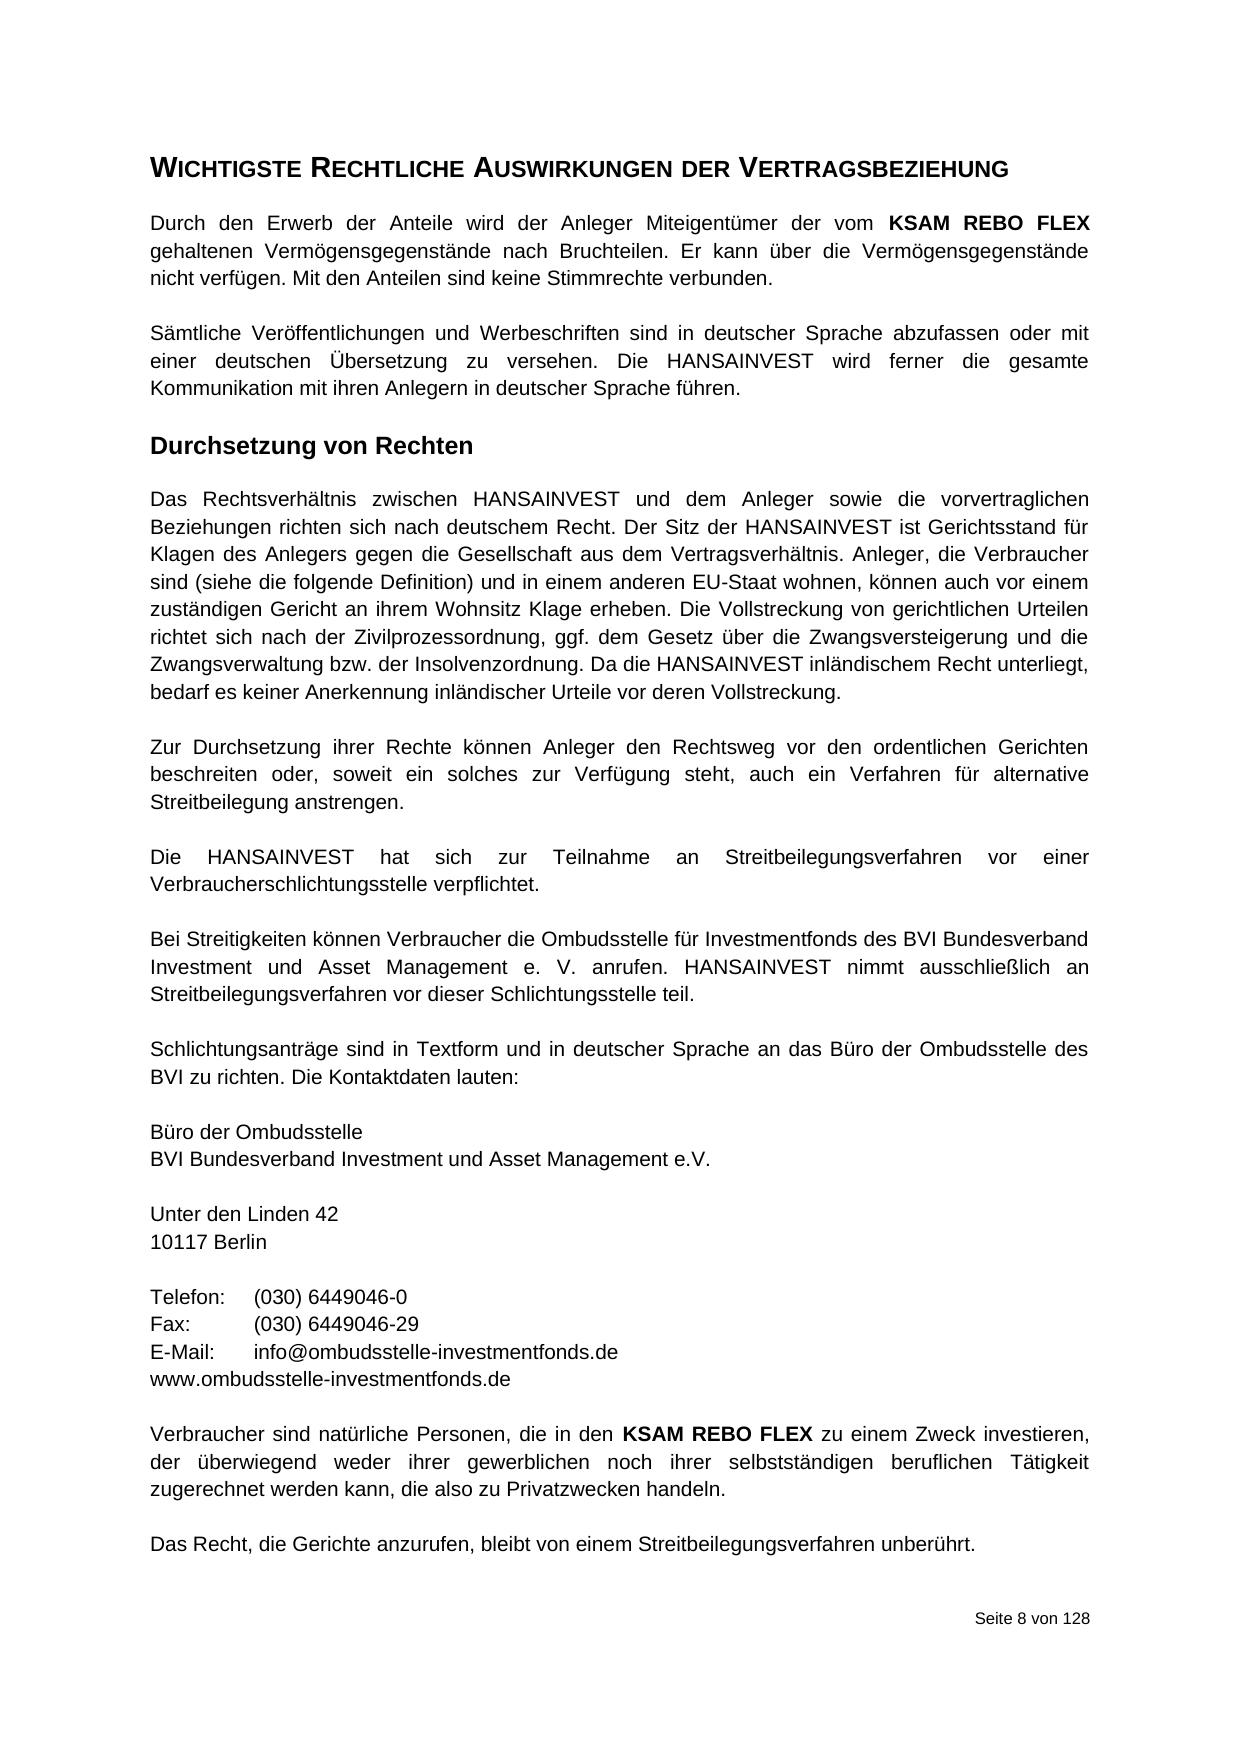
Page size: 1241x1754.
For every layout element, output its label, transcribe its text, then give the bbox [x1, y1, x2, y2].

text Bei Streitigkeiten können Verbraucher die Ombudsstelle für Investmentfonds des BVI Bundesverband Investment und Asset Management e. V. anrufen. HANSAINVEST nimmt ausschließlich an Streitbeilegungsverfahren vor dieser Schlichtungsstelle teil. [150, 927, 1090, 1006]
text BVI Bundesverband Investment und Asset Management e.V. [150, 1147, 1090, 1171]
subtitle Durchsetzung von Rechten [150, 431, 1090, 460]
text Das Rechtsverhältnis zwischen HANSAINVEST und dem Anleger sowie die vorvertraglichen Beziehungen richten sich nach deutschem Recht. Der Sitz der HANSAINVEST ist Gerichtsstand für Klagen des Anlegers gegen die Gesellschaft aus dem Vertragsverhältnis. Anleger, die Verbraucher sind (siehe die folgende Definition) und in einem anderen EU-Staat wohnen, können auch vor einem zuständigen Gericht an ihrem Wohnsitz Klage erheben. Die Vollstreckung von gerichtlichen Urteilen richtet sich nach der Zivilprozessordnung, ggf. dem Gesetz über die Zwangsversteigerung und die Zwangsverwaltung bzw. der Insolvenzordnung. Da die HANSAINVEST inländischem Recht unterliegt, bedarf es keiner Anerkennung inländischer Urteile vor deren Vollstreckung. [150, 487, 1090, 704]
text Durch den Erwerb der Anteile wird der Anleger Miteigentümer der vom KSAM REBO FLEX gehaltenen Vermögensgegenstände nach Bruchteilen. Er kann über die Vermögensgegenstände nicht verfügen. Mit den Anteilen sind keine Stimmrechte verbunden. [150, 211, 1090, 290]
text Fax: (030) 6449046-29 [150, 1312, 1090, 1336]
text Die HANSAINVEST hat sich zur Teilnahme an Streitbeilegungsverfahren vor einer Verbraucherschlichtungsstelle verpflichtet. [150, 845, 1090, 896]
text Verbraucher sind natürliche Personen, die in den KSAM REBO FLEX zu einem Zweck investieren, der überwiegend weder ihrer gewerblichen noch ihrer selbstständigen beruflichen Tätigkeit zugerechnet werden kann, die also zu Privatzwecken handeln. [150, 1422, 1090, 1501]
text Schlichtungsanträge sind in Textform und in deutscher Sprache an das Büro der Ombudsstelle des BVI zu richten. Die Kontaktdaten lauten: [150, 1037, 1090, 1089]
text Das Recht, die Gerichte anzurufen, bleibt von einem Streitbeilegungsverfahren unberührt. [150, 1532, 1090, 1556]
text Sämtliche Veröffentlichungen und Werbeschriften sind in deutscher Sprache abzufassen oder mit einer deutschen Übersetzung zu versehen. Die HANSAINVEST wird ferner die gesamte Kommunikation mit ihren Anlegern in deutscher Sprache führen. [150, 321, 1090, 400]
subtitle Wichtigste Rechtliche Auswirkungen der Vertragsbeziehung [150, 150, 1090, 183]
text Büro der Ombudsstelle [150, 1120, 1090, 1144]
text Telefon: (030) 6449046-0 [150, 1285, 1090, 1309]
text 10117 Berlin [150, 1230, 1090, 1254]
text Unter den Linden 42 [150, 1202, 1090, 1226]
text Zur Durchsetzung ihrer Rechte können Anleger den Rechtsweg vor den ordentlichen Gerichten beschreiten oder, soweit ein solches zur Verfügung steht, auch ein Verfahren für alternative Streitbeilegung anstrengen. [150, 735, 1090, 814]
text www.ombudsstelle-investmentfonds.de [150, 1367, 1090, 1391]
text E-Mail: info@ombudsstelle-investmentfonds.de [150, 1340, 1090, 1364]
